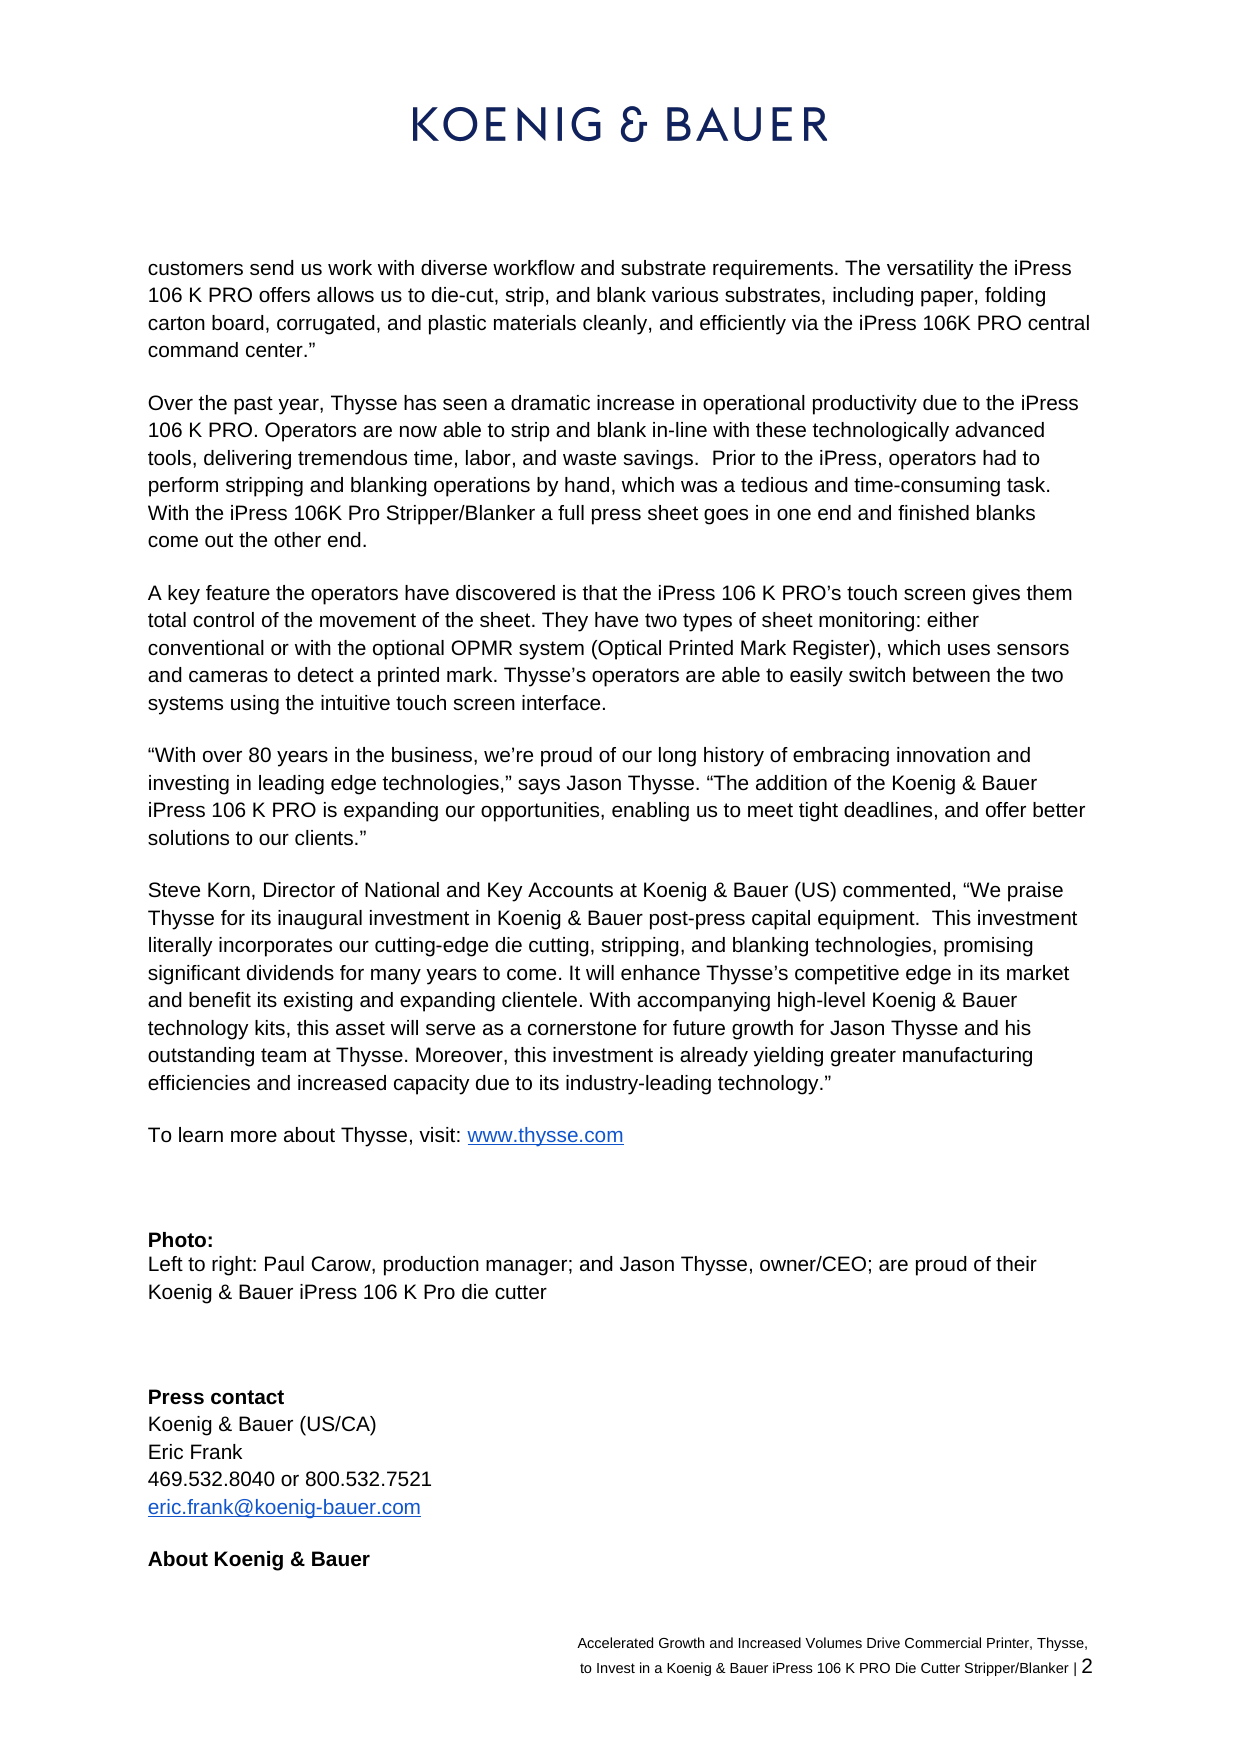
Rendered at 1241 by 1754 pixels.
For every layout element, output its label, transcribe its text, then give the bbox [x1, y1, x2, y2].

text A key feature the operators have discovered is that the iPress 106 K PRO’s touch screen gives them total control of the movement of the sheet. They have two types of sheet monitoring: either conventional or with the optional OPMR system (Optical Printed Mark Register), which uses sensors and cameras to detect a printed mark. Thysse’s operators are able to easily switch between the two systems using the intuitive touch screen interface. [148, 581, 1092, 714]
text Steve Korn, Director of National and Key Accounts at Koenig & Bauer (US) commented, “We praise Thysse for its inaugural investment in Koenig & Bauer post-press capital equipment. This investment literally incorporates our cutting-edge die cutting, stripping, and blanking technologies, promising significant dividends for many years to come. It will enhance Thysse’s competitive edge in its market and benefit its existing and expanding clientele. With accompanying high-level Koenig & Bauer technology kits, this asset will serve as a cornerstone for future growth for Jason Thysse and his outstanding team at Thysse. Moreover, this investment is already yielding greater manufacturing efficiencies and increased capacity due to its industry-leading technology.” [148, 878, 1092, 1094]
text Over the past year, Thysse has seen a dramatic increase in operational productivity due to the iPress 106 K PRO. Operators are now able to strip and blank in-line with these technologically advanced tools, delivering tremendous time, labor, and waste savings. Prior to the iPress, operators had to perform stripping and blanking operations by hand, which was a tedious and time-consuming task. With the iPress 106K Pro Stripper/Blanker a full press sheet goes in one end and finished blanks come out the other end. [148, 391, 1092, 552]
text “With over 80 years in the business, we’re proud of our long history of embracing innovation and investing in leading edge technologies,” says Jason Thysse. “The addition of the Koenig & Bauer iPress 106 K PRO is expanding our opportunities, enabling us to meet tight deadlines, and offer better solutions to our clients.” [148, 743, 1092, 849]
text About Koenig & Bauer [148, 1547, 1092, 1571]
text Photo: [148, 1228, 1092, 1252]
text Left to right: Paul Carow, production manager; and Jason Thysse, owner/CEO; are proud of their Koenig & Bauer iPress 106 K Pro die cutter [148, 1252, 1092, 1303]
text Press contact Koenig & Bauer (US/CA) Eric Frank 469.532.8040 or 800.532.7521 eric.frank@koenig-bauer.com [148, 1384, 1092, 1518]
picture [413, 106, 828, 142]
text To learn more about Thysse, visit: www.thysse.com [148, 1123, 1092, 1147]
